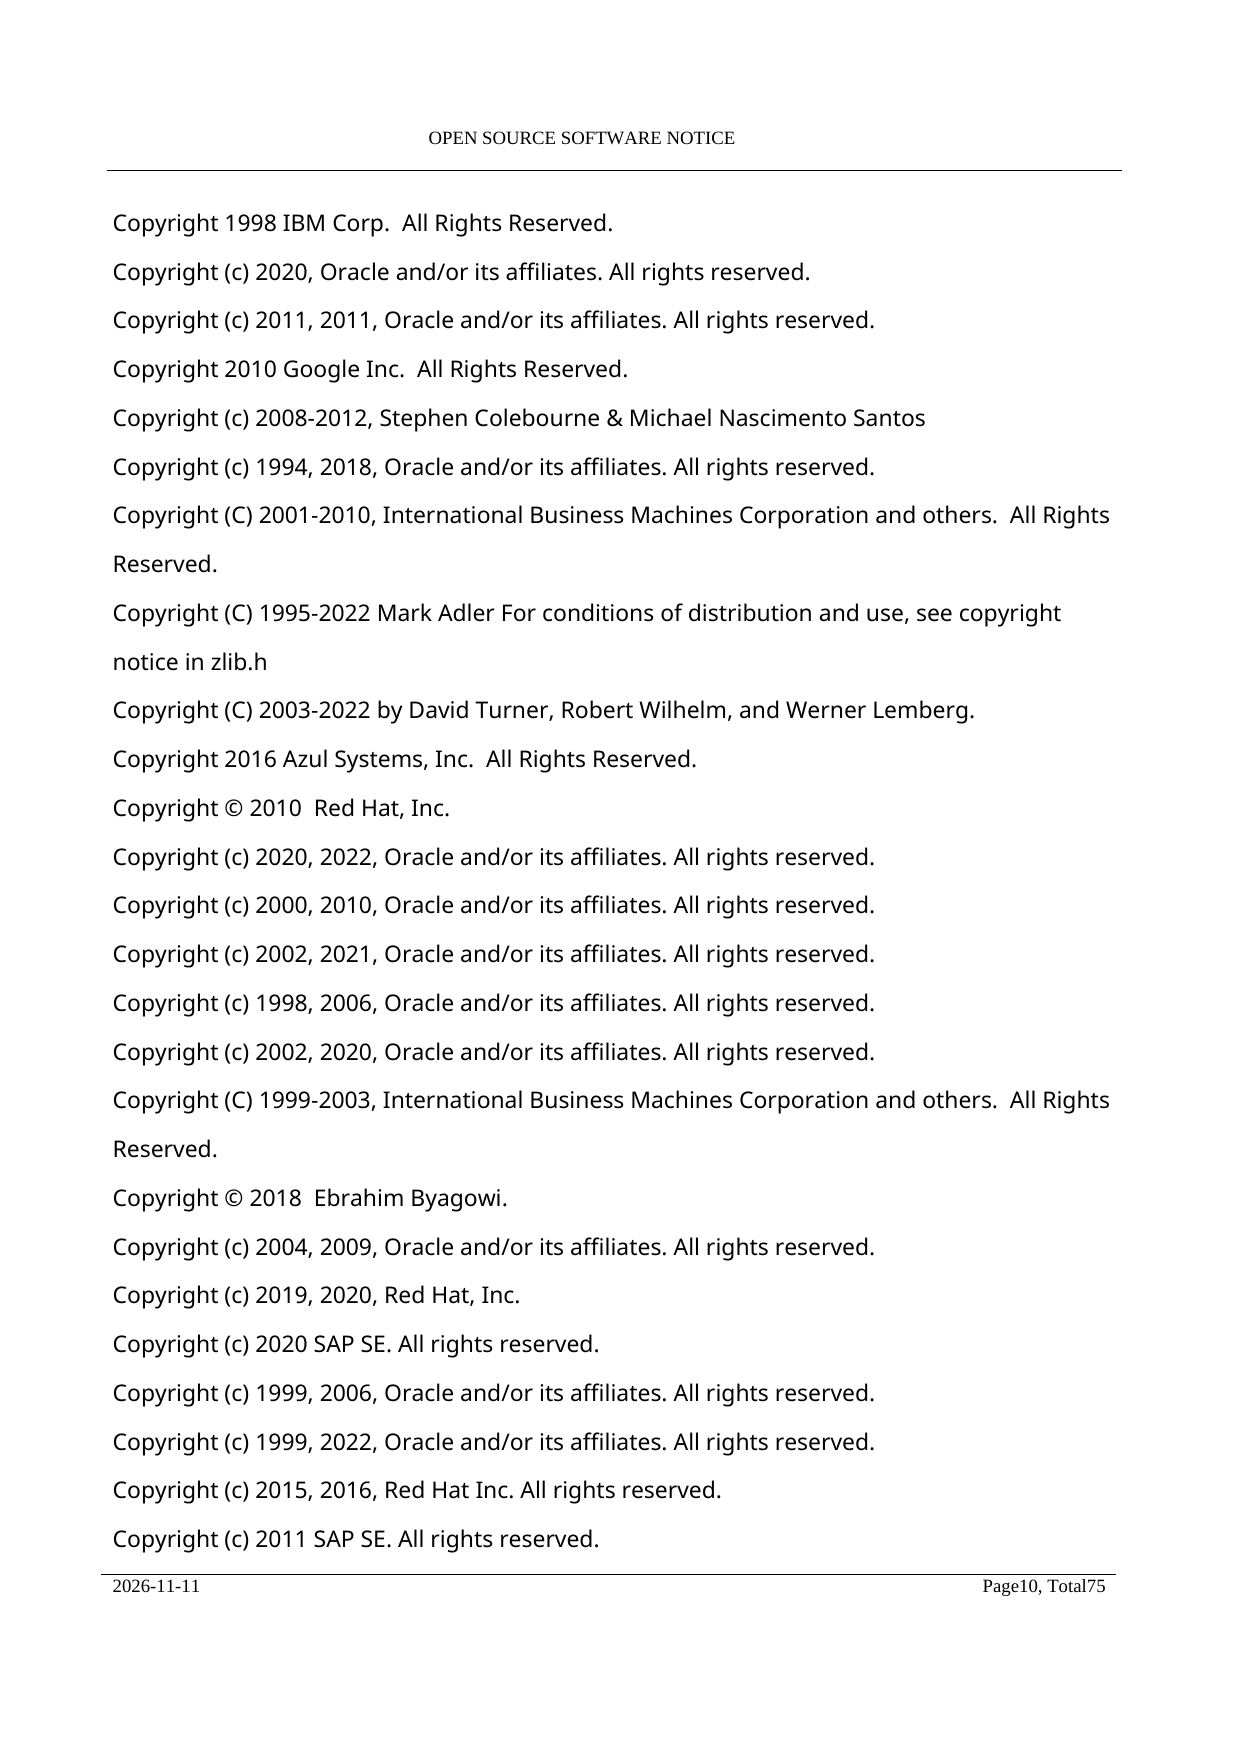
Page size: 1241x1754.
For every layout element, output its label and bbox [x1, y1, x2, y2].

text [112, 206, 1128, 1555]
